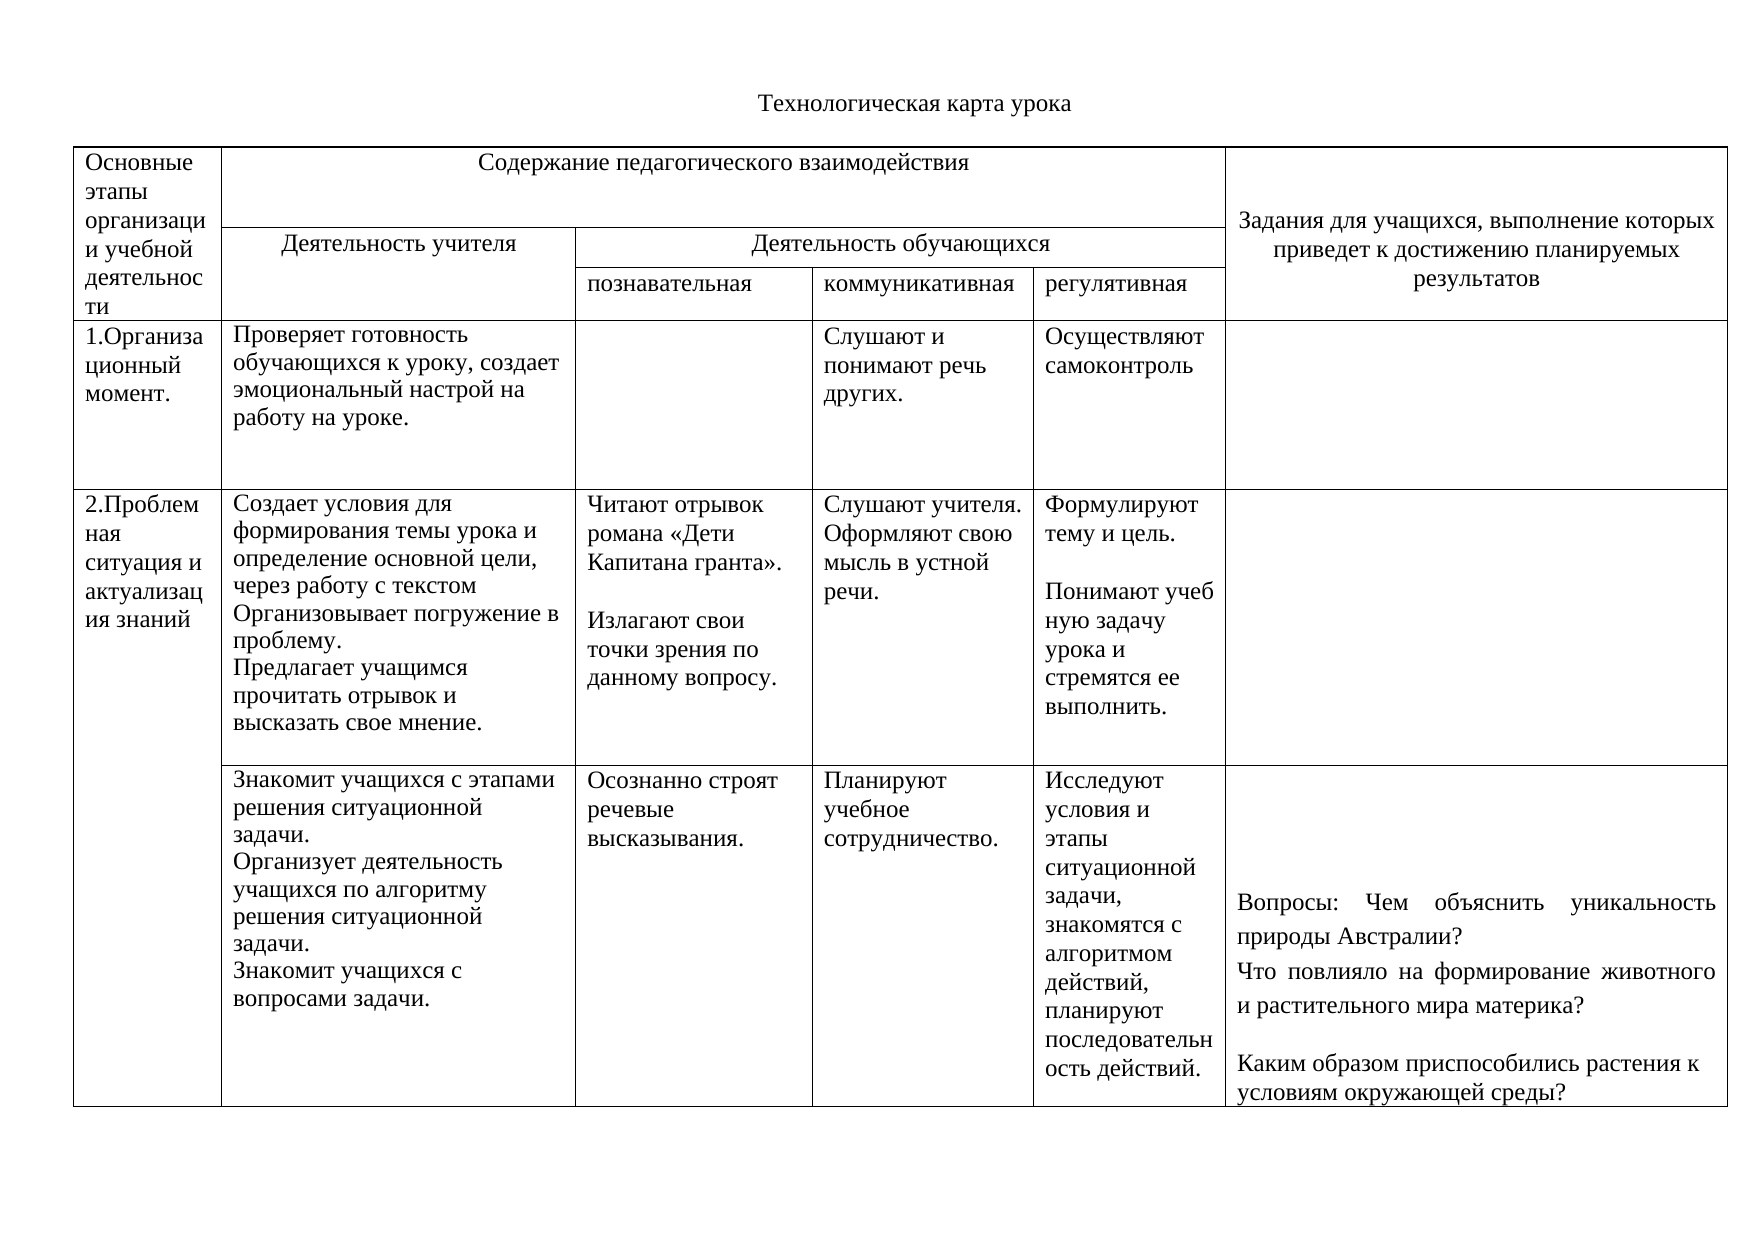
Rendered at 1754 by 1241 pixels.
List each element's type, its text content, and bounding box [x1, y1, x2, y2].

table_header Основные этапы организации учебной деятельности [74, 148, 221, 320]
table_cell Проверяет готовность обучающихся к уроку, создает эмоциональный настрой на работу на уроке. [222, 321, 575, 488]
table_cell 2.Проблемная ситуация и актуализация знаний [74, 490, 221, 1106]
table_cell Читают отрывок романа «Дети Капитана гранта». Излагают свои точки зрения по данному вопросу. [576, 490, 812, 764]
table_cell Слушают учителя. Оформляют свою мысль в устной речи. [813, 490, 1033, 764]
table_cell [1226, 321, 1727, 488]
table_cell Формулируют тему и цель. Понимают учебную задачу урока и стремятся ее выполнить. [1034, 490, 1225, 764]
table_cell 1.Организационный момент. [74, 321, 221, 488]
table_cell [1226, 490, 1727, 764]
table_cell коммуникативная [813, 268, 1033, 320]
table_cell [576, 321, 812, 488]
table_cell Осознанно строят речевые высказывания. [576, 766, 812, 1106]
table_cell Осуществляют самоконтроль [1034, 321, 1225, 488]
table_cell Деятельность учителя [222, 228, 575, 320]
table_cell Создает условия для формирования темы урока и определение основной цели, через работу с текстом Организовывает погружение в проблему. Предлагает учащимся прочитать отрывок и высказать свое мнение. [222, 490, 575, 764]
table_cell Знакомит учащихся с этапами решения ситуационной задачи. Организует деятельность учащихся по алгоритму решения ситуационной задачи. Знакомит учащихся с вопросами задачи. [222, 766, 575, 1106]
table_cell Вопросы: Чем объяснить уникальность природы Австралии? Что повлияло на формирование животного и растительного мира материка? Каким образом приспособились растения к условиям окружающей среды? [1226, 766, 1727, 1106]
table_cell Планируют учебное сотрудничество. [813, 766, 1033, 1106]
table_cell регулятивная [1034, 268, 1225, 320]
table_cell Слушают и понимают речь других. [813, 321, 1033, 488]
table_header Задания для учащихся, выполнение которых приведет к достижению планируемых результатов [1226, 148, 1727, 320]
table_header Содержание педагогического взаимодействия [222, 148, 1225, 227]
table_cell Исследуют условия и этапы ситуационной задачи, знакомятся с алгоритмом действий, планируют последовательность действий. [1034, 766, 1225, 1106]
text Технологическая карта урока [193, 88, 1636, 117]
table_cell Деятельность обучающихся [576, 228, 1225, 267]
table_cell познавательная [576, 268, 812, 320]
